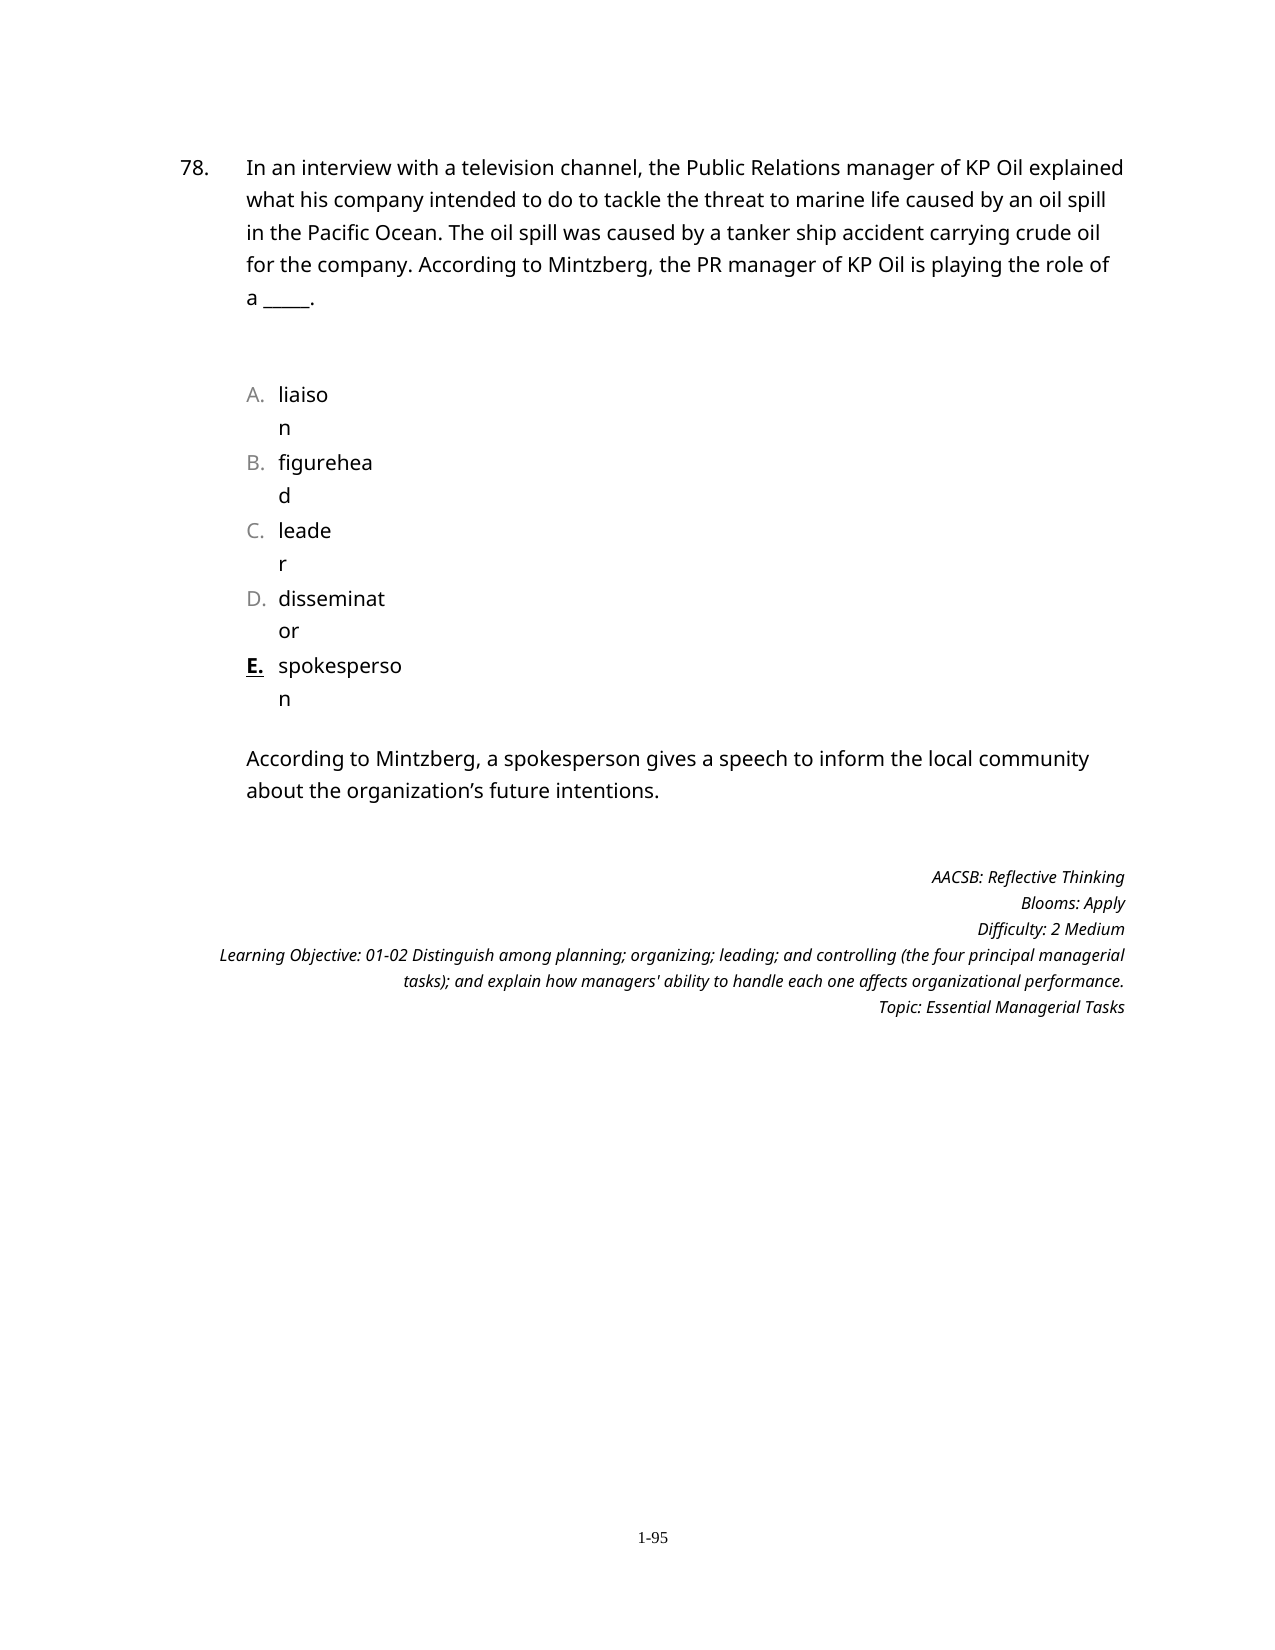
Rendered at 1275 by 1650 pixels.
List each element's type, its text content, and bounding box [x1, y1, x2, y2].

table_header AACSB: Reflective Thinking Blooms: Apply Difficulty: 2 Medium Learning Objective: 01-02 Distinguish among planning; organizing; leading; and controlling (the four principal managerial tasks); and explain how managers' ability to handle each one affects organizational performance. Topic: Essential Managerial Tasks [180, 866, 1125, 1055]
table_header 78. [180, 153, 246, 837]
table_header In an interview with a television channel, the Public Relations manager of KP Oil explained what his company intended to do to tackle the threat to marine life caused by an oil spill in the Pacific Ocean. The oil spill was caused by a tanker ship accident carrying crude oil for the company. According to Mintzberg, the PR manager of KP Oil is playing the role of a _____. According to Mintzberg, a spokesperson gives a speech to inform the local community about the organization’s future intentions. [246, 153, 1125, 837]
